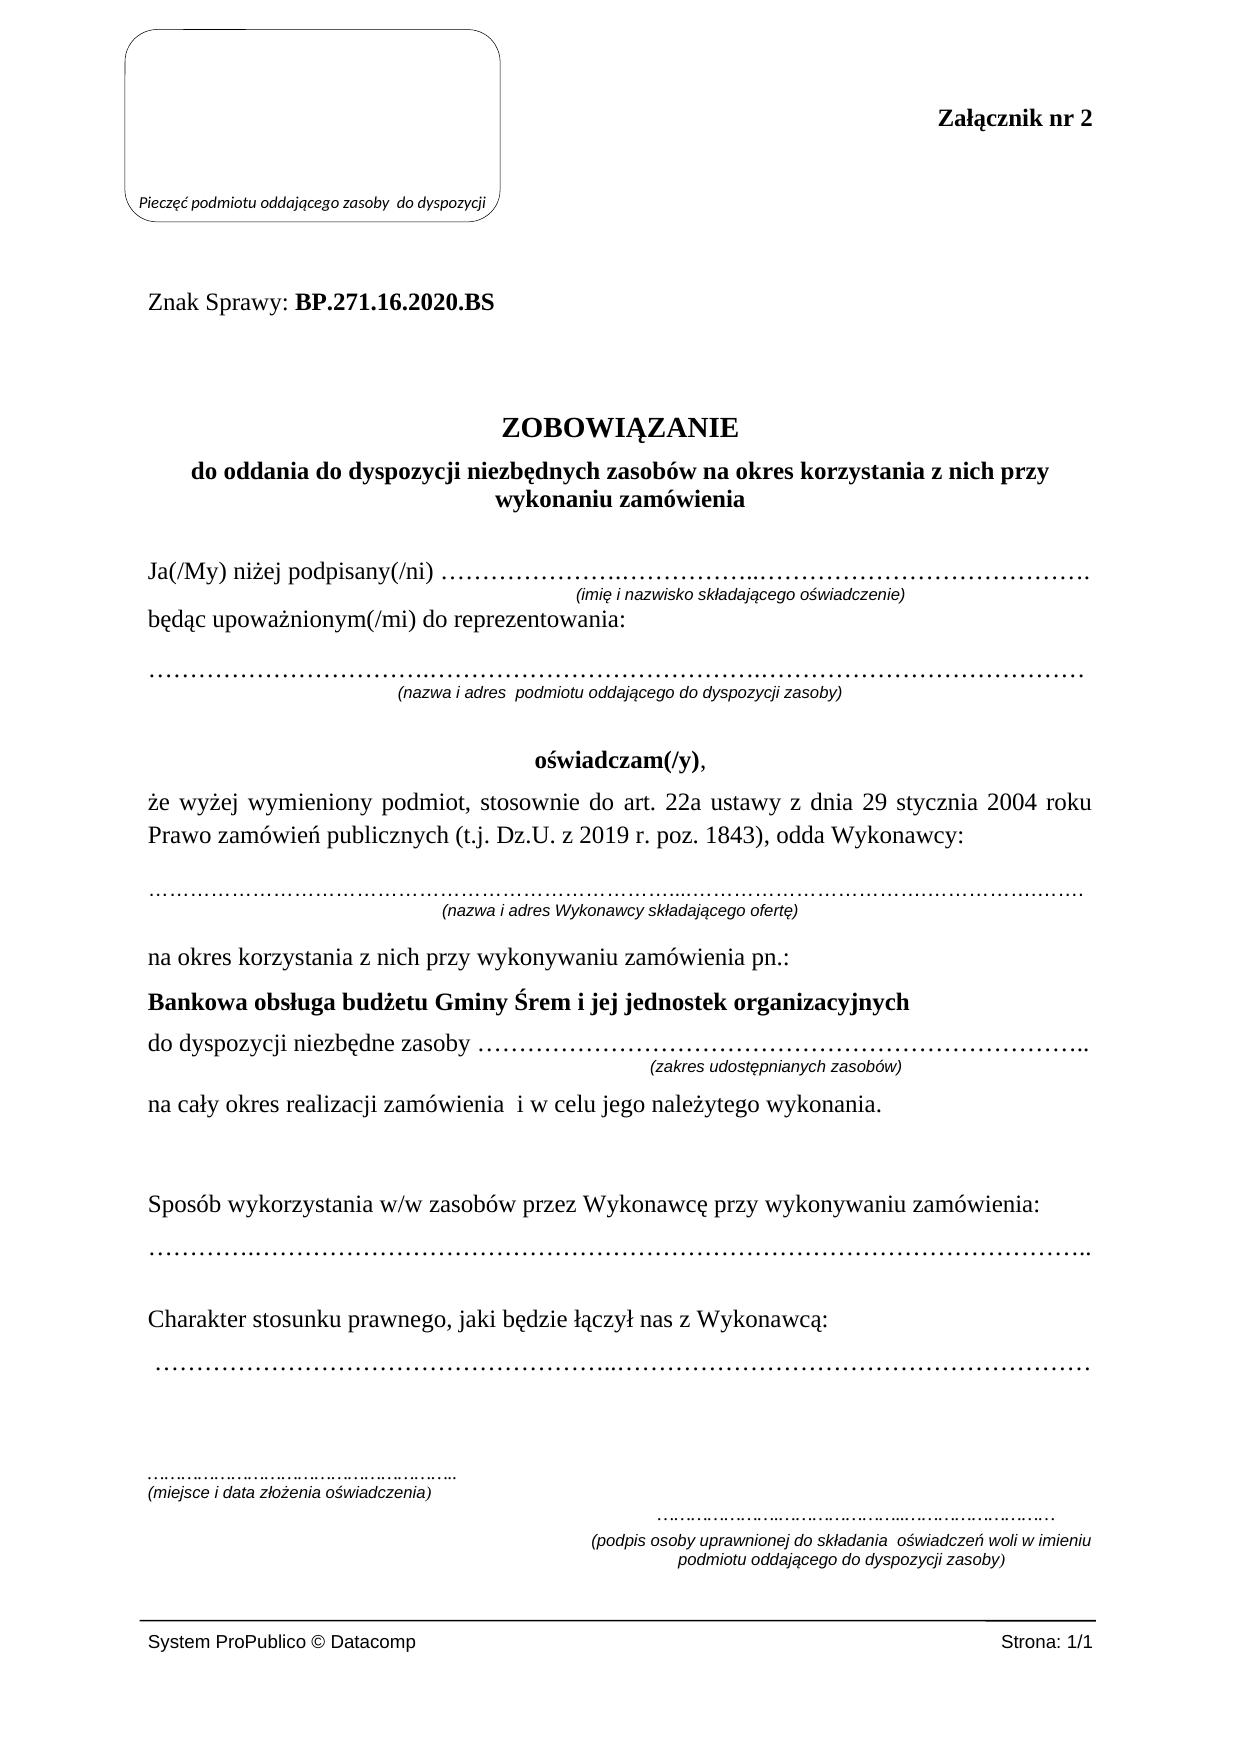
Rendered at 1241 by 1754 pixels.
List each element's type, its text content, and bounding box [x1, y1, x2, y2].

text że wyżej wymieniony podmiot, stosownie do art. 22a ustawy z dnia 29 stycznia 2004 roku Prawo zamówień publicznych (t.j. Dz.U. z 2019 r. poz. 1843), odda Wykonawcy: [148, 787, 1093, 849]
text do oddania do dyspozycji niezbędnych zasobów na okres korzystania z nich przy wykonaniu zamówienia [148, 456, 1093, 513]
text (nazwa i adres Wykonawcy składającego ofertę) [148, 901, 1093, 920]
text …………………………………………………………………....…………………………….…………….……. [148, 877, 1093, 901]
text (imię i nazwisko składającego oświadczenie) [576, 585, 1093, 604]
text (miejsce i data złożenia oświadczenia) [148, 1483, 1093, 1502]
text Bankowa obsługa budżetu Gminy Śrem i jej jednostek organizacyjnych [148, 987, 1093, 1016]
text (nazwa i adres podmiotu oddającego do dyspozycji zasoby) [148, 683, 1093, 702]
text będąc upoważnionym(/mi) do reprezentowania: [148, 604, 1093, 633]
text na cały okres realizacji zamówienia i w celu jego należytego wykonania. [148, 1089, 1093, 1117]
text Charakter stosunku prawnego, jaki będzie łączył nas z Wykonawcą: [148, 1304, 1093, 1333]
text Ja(/My) niżej podpisany(/ni) ………………….……………..…………………………………. [148, 556, 1093, 585]
text do dyspozycji niezbędne zasoby ……………………………………………………………….. [148, 1028, 1093, 1057]
text ………………………………………………..………………………………………………… [148, 1347, 1093, 1376]
text Znak Sprawy: BP.271.16.2020.BS [148, 287, 1093, 316]
text ………………….…………………..……………………… [148, 1502, 1093, 1524]
text ZOBOWIĄZANIE [148, 410, 1093, 443]
text …………………………….………………………………….………………………………… [148, 654, 1093, 683]
text ……………………………………………….. [148, 1462, 1093, 1483]
text Sposób wykorzystania w/w zasobów przez Wykonawcę przy wykonywaniu zamówienia: [148, 1189, 1093, 1218]
text na okres korzystania z nich przy wykonywaniu zamówienia pn.: [148, 942, 1093, 970]
text (zakres udostępnianych zasobów) [251, 1057, 1093, 1076]
text (podpis osoby uprawnionej do składania oświadczeń woli w imieniu podmiotu oddającego do dyspozycji zasoby) [590, 1530, 1093, 1569]
subtitle Załącznik nr 2 [207, 103, 1093, 132]
text oświadczam(/y), [148, 746, 1093, 774]
text ………….……………………………………………………………………………………….. [148, 1232, 1093, 1261]
